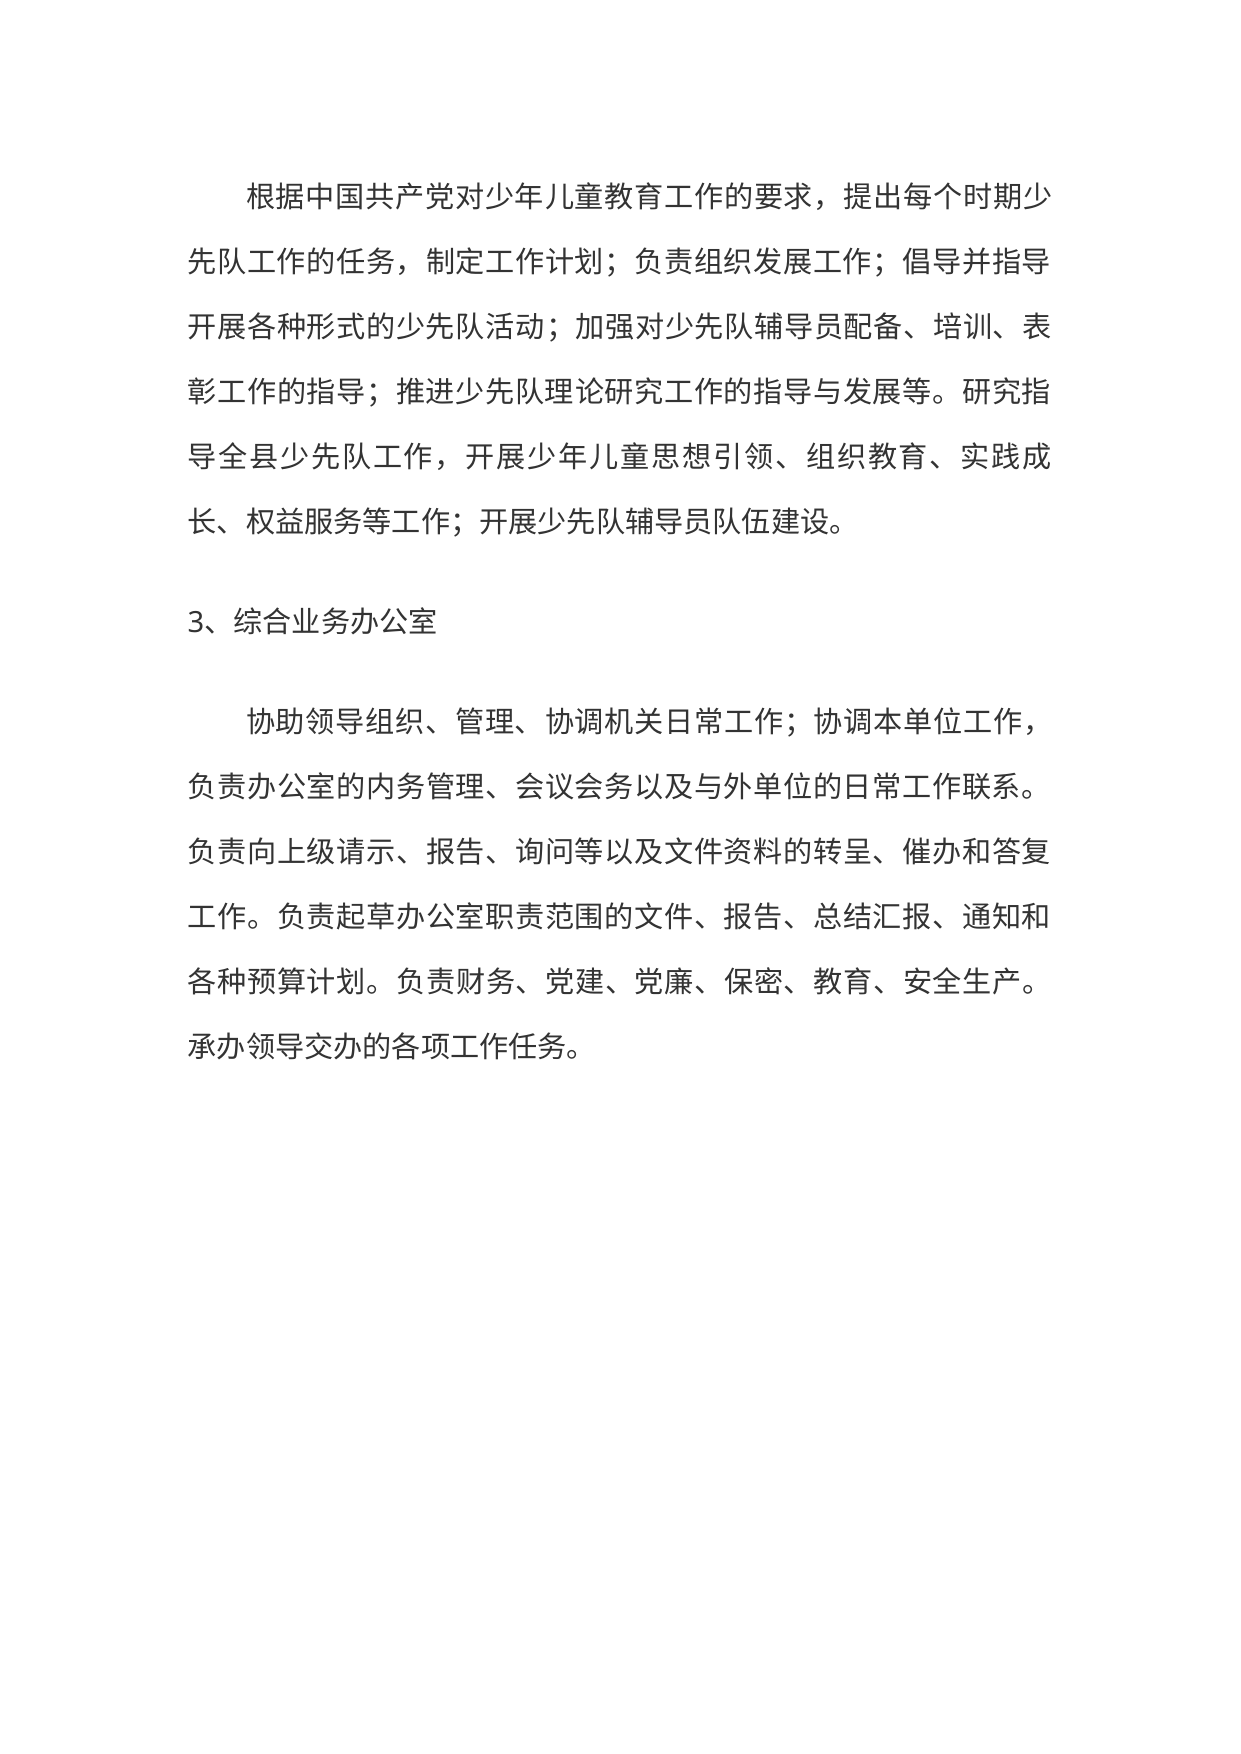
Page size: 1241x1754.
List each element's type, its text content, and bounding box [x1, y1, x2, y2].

text 根据中国共产党对少年儿童教育工作的要求，提出每个时期少先队工作的任务，制定工作计划；负责组织发展工作；倡导并指导开展各种形式的少先队活动；加强对少先队辅导员配备、培训、表彰工作的指导；推进少先队理论研究工作的指导与发展等。研究指导全县少先队工作，开展少年儿童思想引领、组织教育、实践成长、权益服务等工作；开展少先队辅导员队伍建设。 [187, 162, 1053, 552]
text 协助领导组织、管理、协调机关日常工作；协调本单位工作，负责办公室的内务管理、会议会务以及与外单位的日常工作联系。负责向上级请示、报告、询问等以及文件资料的转呈、催办和答复工作。负责起草办公室职责范围的文件、报告、总结汇报、通知和各种预算计划。负责财务、党建、党廉、保密、教育、安全生产。承办领导交办的各项工作任务。 [187, 687, 1053, 1077]
text 3、综合业务办公室 [187, 587, 1053, 652]
